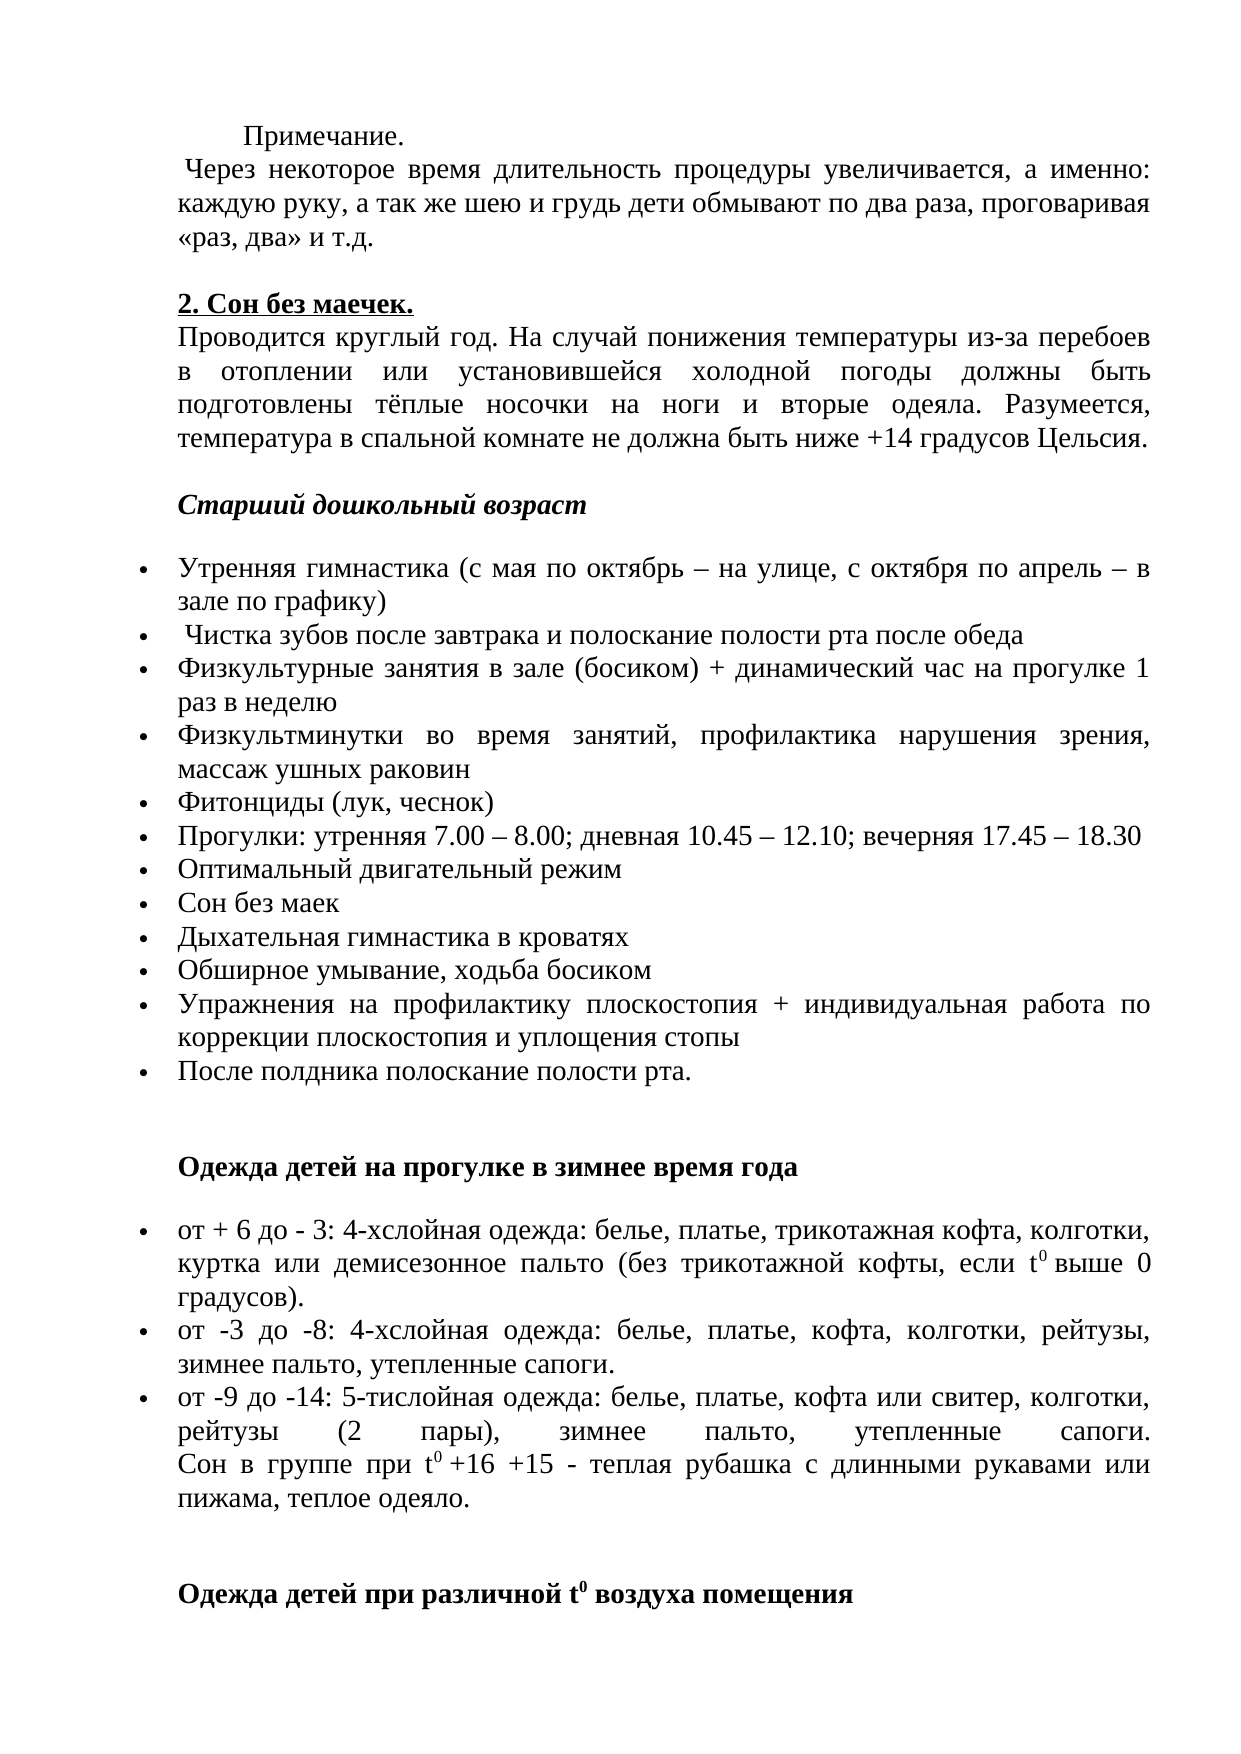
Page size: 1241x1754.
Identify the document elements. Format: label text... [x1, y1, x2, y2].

list Оптимальный двигательный режим [140, 852, 1152, 885]
list от -3 до -8: 4-хслойная одежда: белье, платье, кофта, колготки, рейтузы, зимнее пальто, утепленные сапоги. [140, 1312, 1152, 1379]
text Проводится круглый год. На случай понижения температуры из-за перебоев в отоплении или установившейся холодной погоды должны быть подготовлены тёплые носочки на ноги и вторые одеяла. Разумеется, температура в спальной комнате не должна быть ниже +14 градусов Цельсия. [177, 319, 1152, 453]
list Чистка зубов после завтрака и полоскание полости рта после обеда [140, 617, 1152, 650]
list Физкультурные занятия в зале (босиком) + динамический час на прогулке 1 раз в неделю [140, 650, 1152, 717]
text Примечание. [177, 118, 1152, 152]
list Сон без маек [140, 885, 1152, 919]
list Дыхательная гимнастика в кроватях [140, 919, 1152, 952]
list Физкультминутки во время занятий, профилактика нарушения зрения, массаж ушных раковин [140, 717, 1152, 784]
list Фитонциды (лук, чеснок) [140, 784, 1152, 818]
text Одежда детей при различной t0 воздуха помещения [177, 1576, 1152, 1610]
list После полдника полоскание полости рта. [140, 1053, 1152, 1086]
list Упражнения на профилактику плоскостопия + индивидуальная работа по коррекции плоскостопия и уплощения стопы [140, 986, 1152, 1053]
list Прогулки: утренняя 7.00 – 8.00; дневная 10.45 – 12.10; вечерняя 17.45 – 18.30 [140, 818, 1152, 852]
list от + 6 до - 3: 4-хслойная одежда: белье, платье, трикотажная кофта, колготки, куртка или демисезонное пальто (без трикотажной кофты, если t0 выше 0 градусов). [140, 1212, 1152, 1312]
text 2. Сон без маечек. [177, 286, 1152, 319]
list от -9 до -14: 5-тислойная одежда: белье, платье, кофта или свитер, колготки, рейтузы (2 пары), зимнее пальто, утепленные сапоги. Сон в группе при t0 +16 +15 - теплая рубашка с длинными рукавами или пижама, теплое одеяло. [140, 1379, 1152, 1514]
list Обширное умывание, ходьба босиком [140, 952, 1152, 986]
text Одежда детей на прогулке в зимнее время года [177, 1149, 1152, 1183]
text Старший дошкольный возраст [177, 487, 1152, 521]
list Утренняя гимнастика (с мая по октябрь – на улице, с октября по апрель – в зале по графику) [140, 550, 1152, 617]
text Через некоторое время длительность процедуры увеличивается, а именно: каждую руку, а так же шею и грудь дети обмывают по два раза, проговаривая «раз, два» и т.д. [177, 152, 1152, 252]
